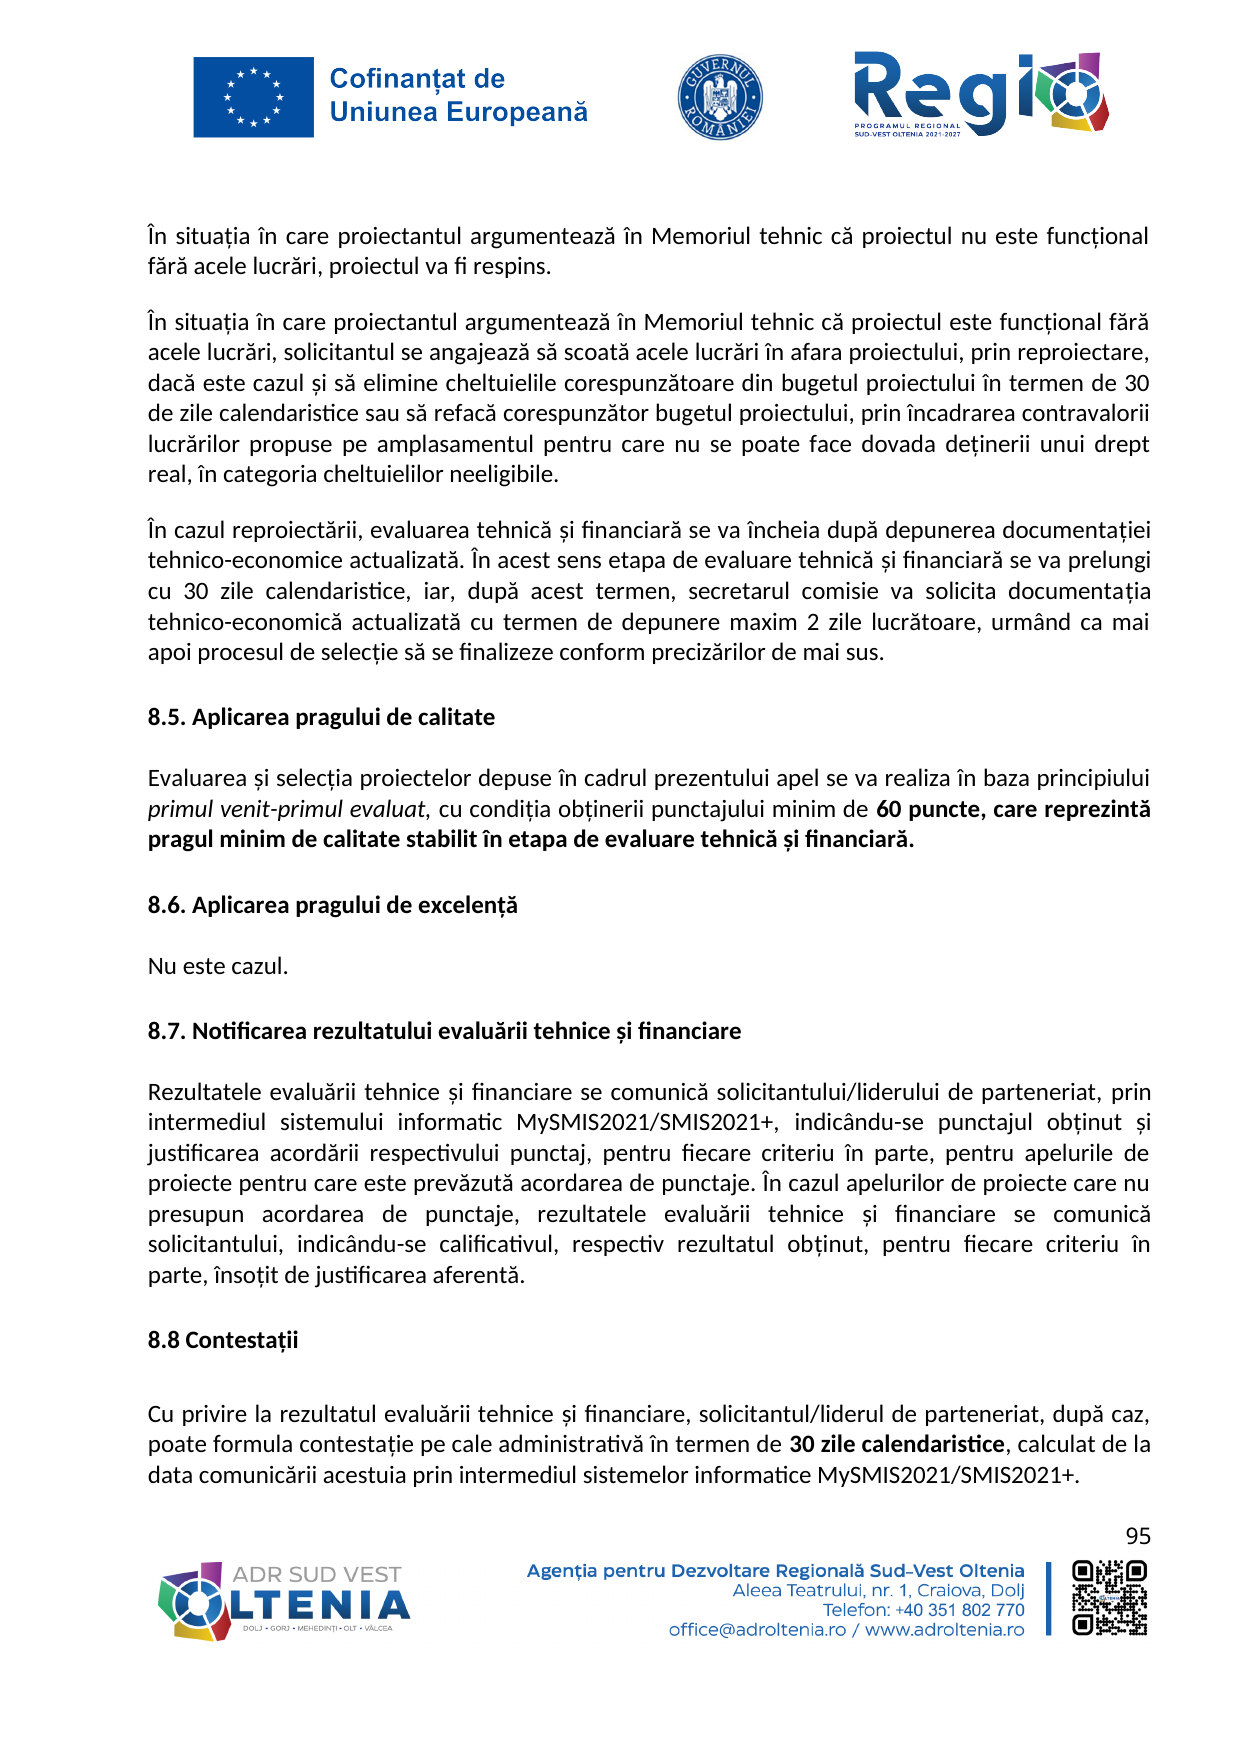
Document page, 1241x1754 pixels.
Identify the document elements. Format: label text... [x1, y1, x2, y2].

text În cazul reproiectării, evaluarea tehnică și financiară se va încheia după depunerea documentației tehnico-economice actualizată. În acest sens etapa de evaluare tehnică și financiară se va prelungi cu 30 zile calendaristice, iar, după acest termen, secretarul comisie va solicita documentația tehnico-economică actualizată cu termen de depunere maxim 2 zile lucrătoare, urmând ca mai apoi procesul de selecție să se finalizeze conform precizărilor de mai sus. [148, 514, 1152, 667]
picture [852, 50, 1111, 139]
text Rezultatele evaluării tehnice și financiare se comunică solicitantului/liderului de parteneriat, prin intermediul sistemului informatic MySMIS2021/SMIS2021+, indicându-se punctajul obținut și justificarea acordării respectivului punctaj, pentru fiecare criteriu în parte, pentru apelurile de proiecte pentru care este prevăzută acordarea de punctaje. În cazul apelurilor de proiecte care nu presupun acordarea de punctaje, rezultatele evaluării tehnice și financiare se comunică solicitantului, indicându-se calificativul, respectiv rezultatul obținut, pentru fiecare criteriu în parte, însoțit de justificarea aferentă. [148, 1076, 1152, 1290]
subtitle 8.8 Contestații [148, 1324, 1152, 1355]
text În situaţia în care proiectantul argumentează în Memoriul tehnic că proiectul este funcţional fără acele lucrări, solicitantul se angajează să scoată acele lucrări în afara proiectului, prin reproiectare, dacă este cazul şi să elimine cheltuielile corespunzătoare din bugetul proiectului în termen de 30 de zile calendaristice sau să refacă corespunzător bugetul proiectului, prin încadrarea contravalorii lucrărilor propuse pe amplasamentul pentru care nu se poate face dovada deţinerii unui drept real, în categoria cheltuielilor neeligibile. [148, 306, 1152, 489]
subtitle 8.7. Notificarea rezultatului evaluării tehnice și financiare [148, 1015, 1152, 1046]
text În situaţia în care proiectantul argumentează în Memoriul tehnic că proiectul nu este funcţional fără acele lucrări, proiectul va fi respins. [148, 220, 1152, 281]
picture [188, 52, 590, 141]
picture [674, 52, 768, 142]
picture [148, 1551, 1152, 1648]
subtitle 8.5. Aplicarea pragului de calitate [148, 701, 1152, 732]
text Cu privire la rezultatul evaluării tehnice și financiare, solicitantul/liderul de parteneriat, după caz, poate formula contestație pe cale administrativă în termen de 30 zile calendaristice, calculat de la data comunicării acestuia prin intermediul sistemelor informatice MySMIS2021/SMIS2021+. [148, 1398, 1152, 1489]
subtitle 8.6. Aplicarea pragului de excelență [148, 889, 1152, 919]
text Evaluarea și selecția proiectelor depuse în cadrul prezentului apel se va realiza în baza principiului primul venit-primul evaluat, cu condiția obținerii punctajului minim de 60 puncte, care reprezintă pragul minim de calitate stabilit în etapa de evaluare tehnică și financiară. [148, 762, 1152, 854]
text Nu este cazul. [148, 950, 1152, 980]
